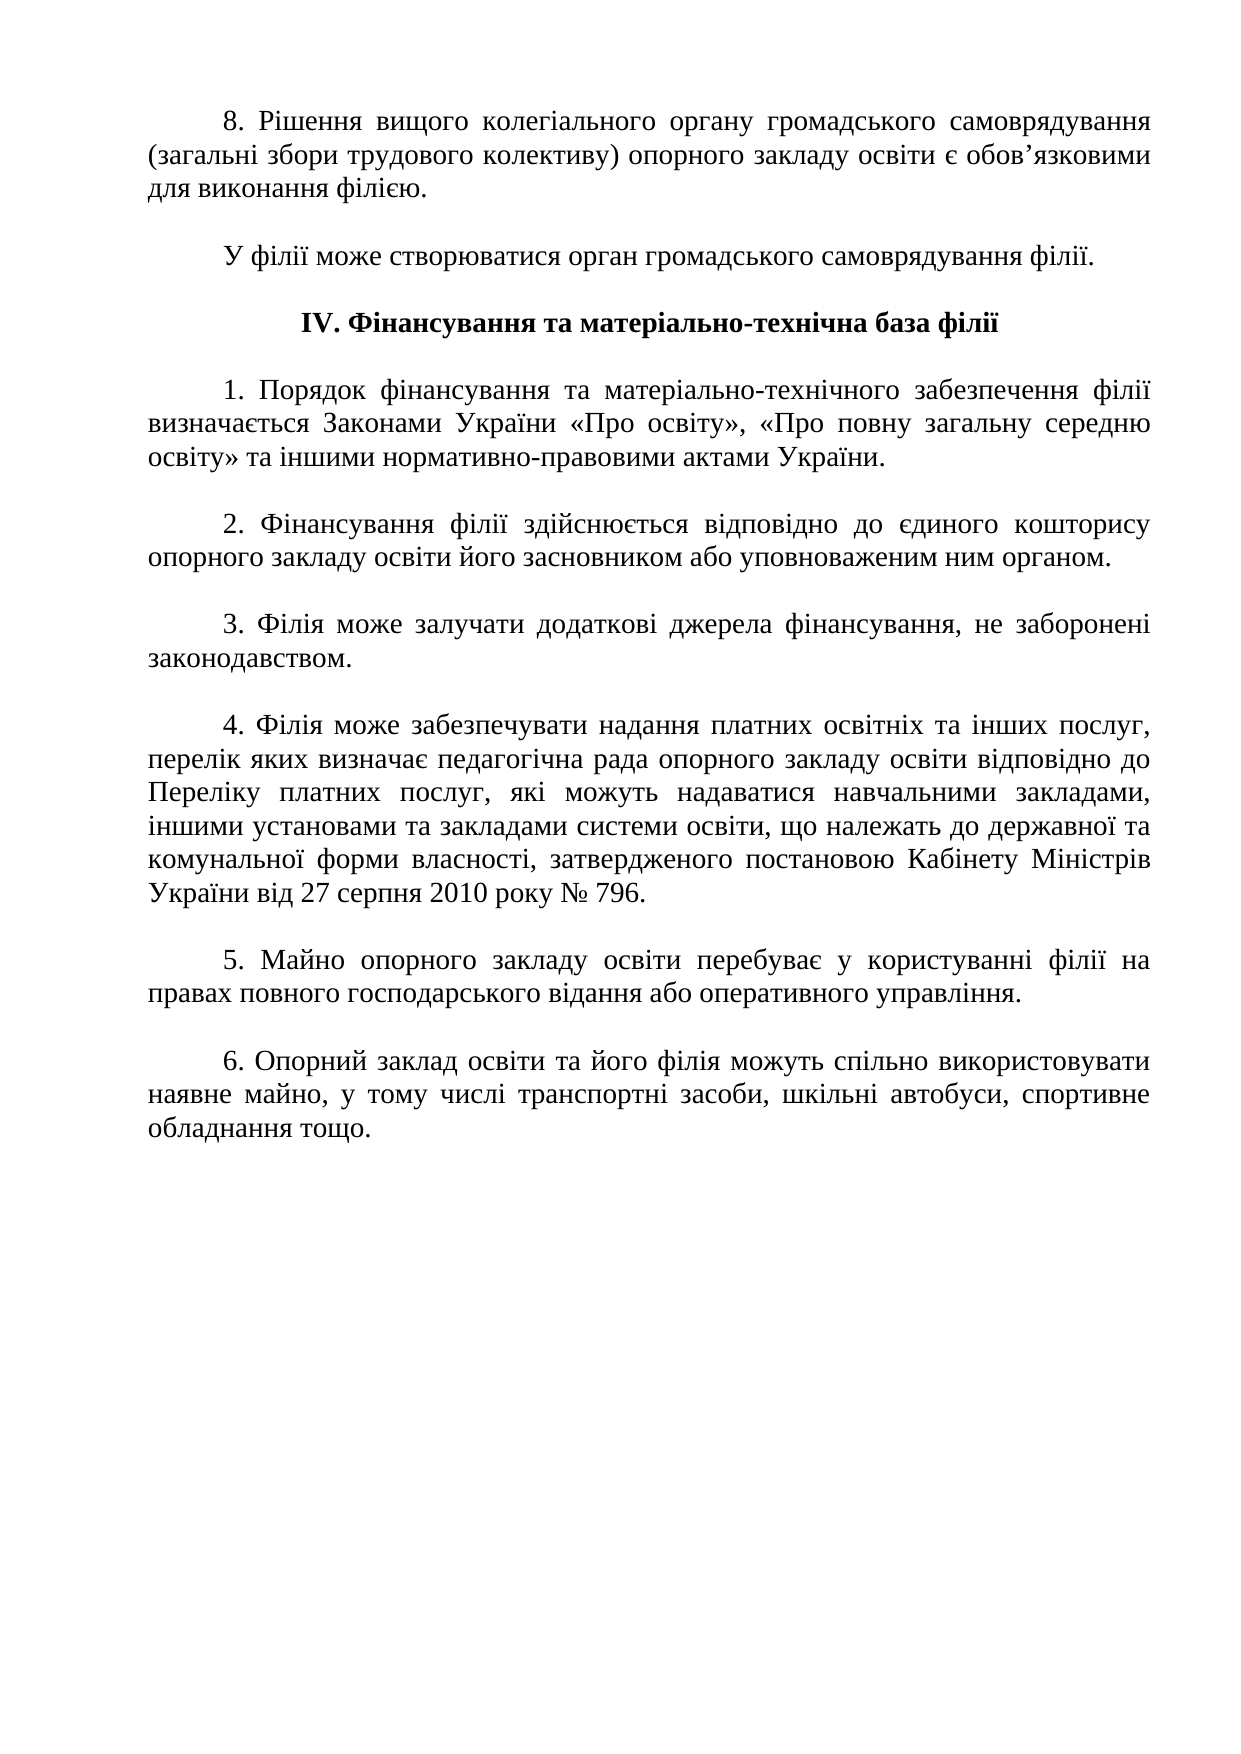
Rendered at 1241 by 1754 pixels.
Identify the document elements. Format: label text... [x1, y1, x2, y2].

text 6. Опорний заклад освіти та його філія можуть спільно використовувати наявне майно, у тому числі транспортні засоби, шкільні автобуси, спортивне обладнання тощо. [148, 1043, 1152, 1143]
text У філії може створюватися орган громадського самоврядування філії. [148, 238, 1152, 271]
text 2. Фінансування філії здійснюється відповідно до єдиного кошторису опорного закладу освіти його засновником або уповноваженим ним органом. [148, 506, 1152, 573]
text ІV. Фінансування та матеріально-технічна база філії [148, 305, 1152, 338]
text 5. Майно опорного закладу освіти перебуває у користуванні філії на правах повного господарського відання або оперативного управління. [148, 942, 1152, 1009]
text 1. Порядок фінансування та матеріально-технічного забезпечення філії визначається Законами України «Про освіту», «Про повну загальну середню освіту» та іншими нормативно-правовими актами України. [148, 372, 1152, 472]
text 8. Рішення вищого колегіального органу громадського самоврядування (загальні збори трудового колективу) опорного закладу освіти є обов’язковими для виконання філією. [148, 103, 1152, 204]
text 3. Філія може залучати додаткові джерела фінансування, не заборонені законодавством. [148, 607, 1152, 674]
text 4. Філія може забезпечувати надання платних освітніх та інших послуг, перелік яких визначає педагогічна рада опорного закладу освіти відповідно до Переліку платних послуг, які можуть надаватися навчальними закладами, іншими установами та закладами системи освіти, що належать до державної та комунальної форми власності, затвердженого постановою Кабінету Міністрів України від 27 серпня 2010 року № 796. [148, 707, 1152, 908]
